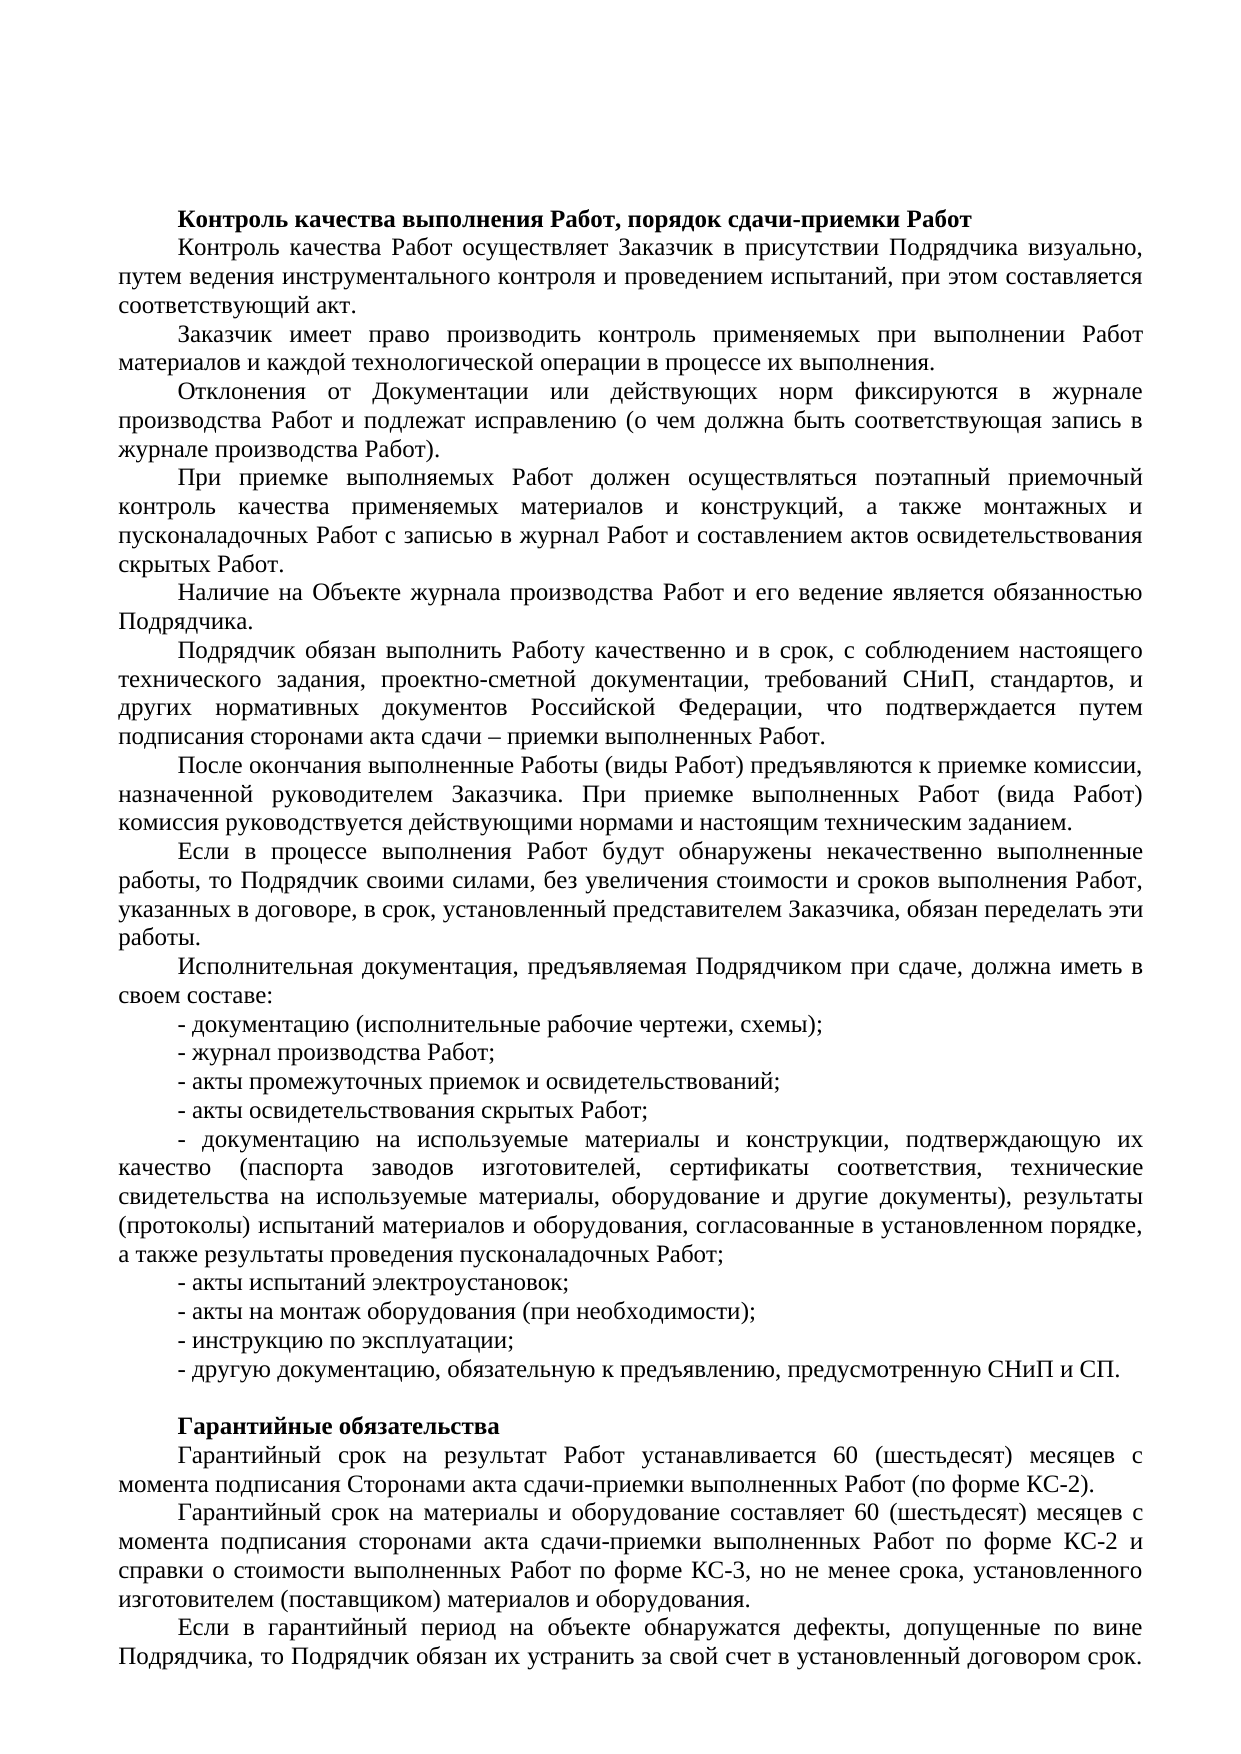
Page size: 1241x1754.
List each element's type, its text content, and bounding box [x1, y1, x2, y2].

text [118, 1612, 1144, 1670]
text - журнал производства Работ; [118, 1037, 1144, 1066]
text Если в процессе выполнения Работ будут обнаружены некачественно выполненные работы, то Подрядчик своими силами, без увеличения стоимости и сроков выполнения Работ, указанных в договоре, в срок, установленный представителем Заказчика, обязан переделать эти работы. [118, 836, 1144, 951]
text - акты промежуточных приемок и освидетельствований; [118, 1066, 1144, 1095]
text Контроль качества Работ осуществляет Заказчик в присутствии Подрядчика визуально, путем ведения инструментального контроля и проведением испытаний, при этом составляется соответствующий акт. [118, 232, 1144, 319]
text Контроль качества выполнения Работ, порядок сдачи-приемки Работ [118, 204, 1144, 232]
text - документацию на используемые материалы и конструкции, подтверждающую их качество (паспорта заводов изготовителей, сертификаты соответствия, технические свидетельства на используемые материалы, оборудование и другие документы), результаты (протоколы) испытаний материалов и оборудования, согласованные в установленном порядке, а также результаты проведения пусконаладочных Работ; [118, 1124, 1144, 1267]
text - другую документацию, обязательную к предъявлению, предусмотренную СНиП и СП. [118, 1354, 1144, 1382]
text При приемке выполняемых Работ должен осуществляться поэтапный приемочный контроль качества применяемых материалов и конструкций, а также монтажных и пусконаладочных Работ с записью в журнал Работ и составлением актов освидетельствования скрытых Работ. [118, 462, 1144, 577]
text Заказчик имеет право производить контроль применяемых при выполнении Работ материалов и каждой технологической операции в процессе их выполнения. [118, 319, 1144, 376]
text Исполнительная документация, предъявляемая Подрядчиком при сдаче, должна иметь в своем составе: [118, 951, 1144, 1009]
text Подрядчик обязан выполнить Работу качественно и в срок, с соблюдением настоящего технического задания, проектно-сметной документации, требований СНиП, стандартов, и других нормативных документов Российской Федерации, что подтверждается путем подписания сторонами акта сдачи – приемки выполненных Работ. [118, 635, 1144, 750]
text Гарантийный срок на результат Работ устанавливается 60 (шестьдесят) месяцев с момента подписания Сторонами акта сдачи-приемки выполненных Работ (по форме КС-2). [118, 1440, 1144, 1497]
text - документацию (исполнительные рабочие чертежи, схемы); [118, 1009, 1144, 1037]
text - акты на монтаж оборудования (при необходимости); [118, 1296, 1144, 1325]
text Гарантийные обязательства [118, 1411, 1144, 1440]
text - инструкцию по эксплуатации; [118, 1325, 1144, 1354]
text - акты освидетельствования скрытых Работ; [118, 1095, 1144, 1124]
text - акты испытаний электроустановок; [118, 1267, 1144, 1296]
text Гарантийный срок на материалы и оборудование составляет 60 (шестьдесят) месяцев с момента подписания сторонами акта сдачи-приемки выполненных Работ по форме КС-2 и справки о стоимости выполненных Работ по форме КС-3, но не менее срока, установленного изготовителем (поставщиком) материалов и оборудования. [118, 1497, 1144, 1612]
text После окончания выполненные Работы (виды Работ) предъявляются к приемке комиссии, назначенной руководителем Заказчика. При приемке выполненных Работ (вида Работ) комиссия руководствуется действующими нормами и настоящим техническим заданием. [118, 750, 1144, 836]
text Наличие на Объекте журнала производства Работ и его ведение является обязанностью Подрядчика. [118, 577, 1144, 635]
text Отклонения от Документации или действующих норм фиксируются в журнале производства Работ и подлежат исправлению (о чем должна быть соответствующая запись в журнале производства Работ). [118, 376, 1144, 462]
